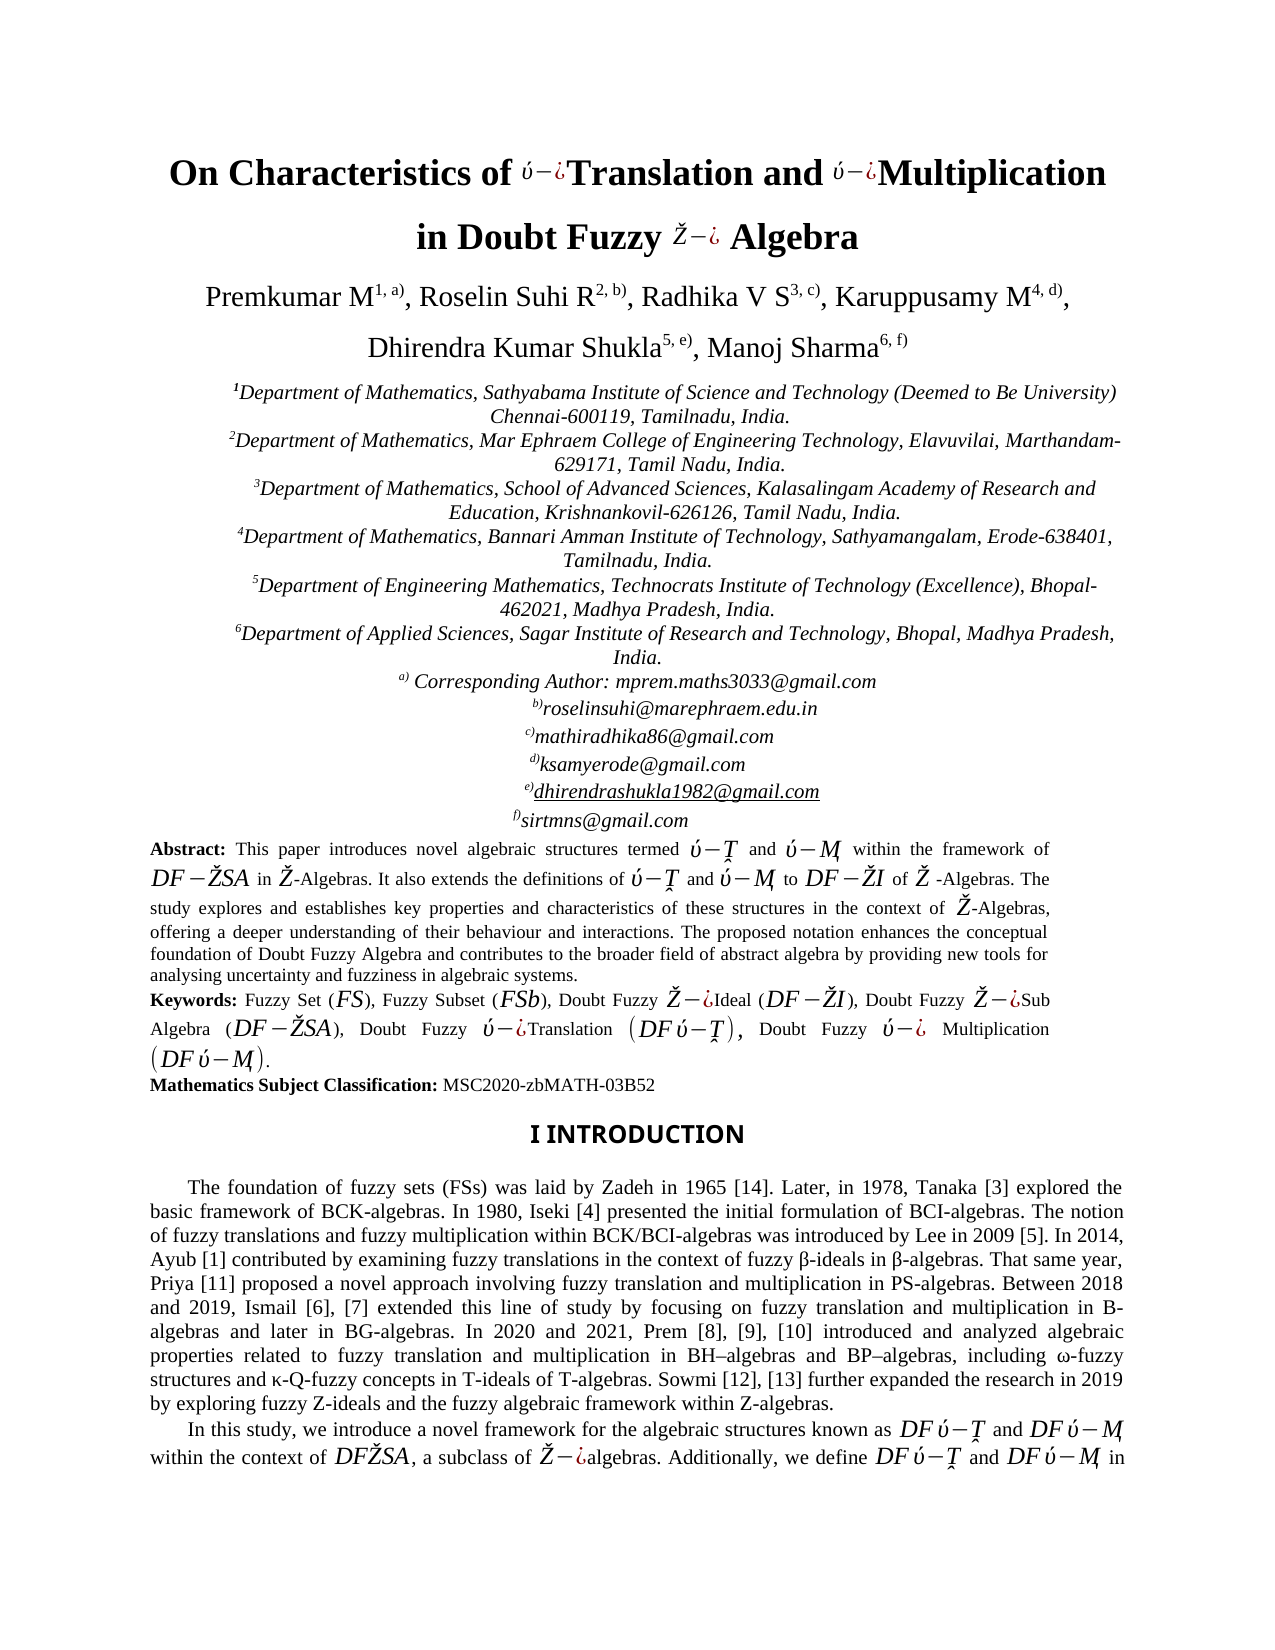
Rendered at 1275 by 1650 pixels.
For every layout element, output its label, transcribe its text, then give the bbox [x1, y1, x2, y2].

text a) Corresponding Author: mprem.maths3033@gmail.com [91, 669, 1125, 693]
text The foundation of fuzzy sets (FSs) was laid by Zadeh in 1965 [14]. Later, in 1978, Tanaka [3] explored the basic framework of BCK-algebras. In 1980, Iseki [4] presented the initial formulation of BCI-algebras. The notion of fuzzy translations and fuzzy multiplication within BCK/BCI-algebras was introduced by Lee in 2009 [5]. In 2014, Ayub [1] contributed by examining fuzzy translations in the context of fuzzy β-ideals in β-algebras. That same year, Priya [11] proposed a novel approach involving fuzzy translation and multiplication in PS-algebras. Between 2018 and 2019, Ismail [6], [7] extended this line of study by focusing on fuzzy translation and multiplication in B-algebras and later in BG-algebras. In 2020 and 2021, Prem [8], [9], [10] introduced and analyzed algebraic properties related to fuzzy translation and multiplication in BH–algebras and BP–algebras, including ω-fuzzy structures and κ-Q-fuzzy concepts in T-ideals of T-algebras. Sowmi [12], [13] further expanded the research in 2019 by exploring fuzzy Z-ideals and the fuzzy algebraic framework within Z-algebras. [150, 1175, 1125, 1415]
text 5Department of Engineering Mathematics, Technocrats Institute of Technology (Excellence), Bhopal-462021, Madhya Pradesh, India. [150, 572, 1125, 621]
text Keywords: Fuzzy Set (), Fuzzy Subset (), Doubt Fuzzy Ideal (), Doubt Fuzzy Sub Algebra (), Doubt Fuzzy Translation Doubt Fuzzy Multiplication . [150, 986, 1050, 1073]
text 4Department of Mathematics, Bannari Amman Institute of Technology, Sathyamangalam, Erode-638401, Tamilnadu, India. [150, 524, 1125, 572]
text d)ksamyerode@gmail.com [91, 752, 1125, 776]
text 1Department of Mathematics, Sathyabama Institute of Science and Technology (Deemed to Be University) Chennai-600119, Tamilnadu, India. [150, 380, 1125, 428]
text 2Department of Mathematics, Mar Ephraem College of Engineering Technology, Elavuvilai, Marthandam-629171, Tamil Nadu, India. 3Department of Mathematics, School of Advanced Sciences, Kalasalingam Academy of Research and Education, Krishnankovil-626126, Tamil Nadu, India. [225, 428, 1125, 524]
text 6Department of Applied Sciences, Sagar Institute of Research and Technology, Bhopal, Madhya Pradesh, India. [150, 621, 1125, 669]
text f)sirtmns@gmail.com [316, 807, 1125, 832]
text On Characteristics of Translation and Multiplication in Doubt Fuzzy Algebra [150, 150, 1125, 258]
text Premkumar M1, a), Roselin Suhi R2, b), Radhika V S3, c), Karuppusamy M4, d), Dhirendra Kumar Shukla5, e), Manoj Sharma6, f) [150, 279, 1125, 363]
text Abstract: This paper introduces novel algebraic structures termed and within the framework of in -Algebras. It also extends the definitions of and to of -Algebras. The study explores and establishes key properties and characteristics of these structures in the context of -Algebras, offering a deeper understanding of their behaviour and interactions. The proposed notation enhances the conceptual foundation of Doubt Fuzzy Algebra and contributes to the broader field of abstract algebra by providing new tools for analysing uncertainty and fuzziness in algebraic systems. [150, 835, 1050, 986]
text b)roselinsuhi@marephraem.edu.in [91, 696, 1125, 720]
text c)mathiradhika86@gmail.com [91, 724, 1125, 748]
text Mathematics Subject Classification: MSC2020-zbMATH-03B52 [149, 1073, 1125, 1095]
text e)dhirendrashukla1982@gmail.com [150, 779, 1125, 803]
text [150, 1415, 1125, 1471]
text I INTRODUCTION [150, 1117, 1050, 1151]
